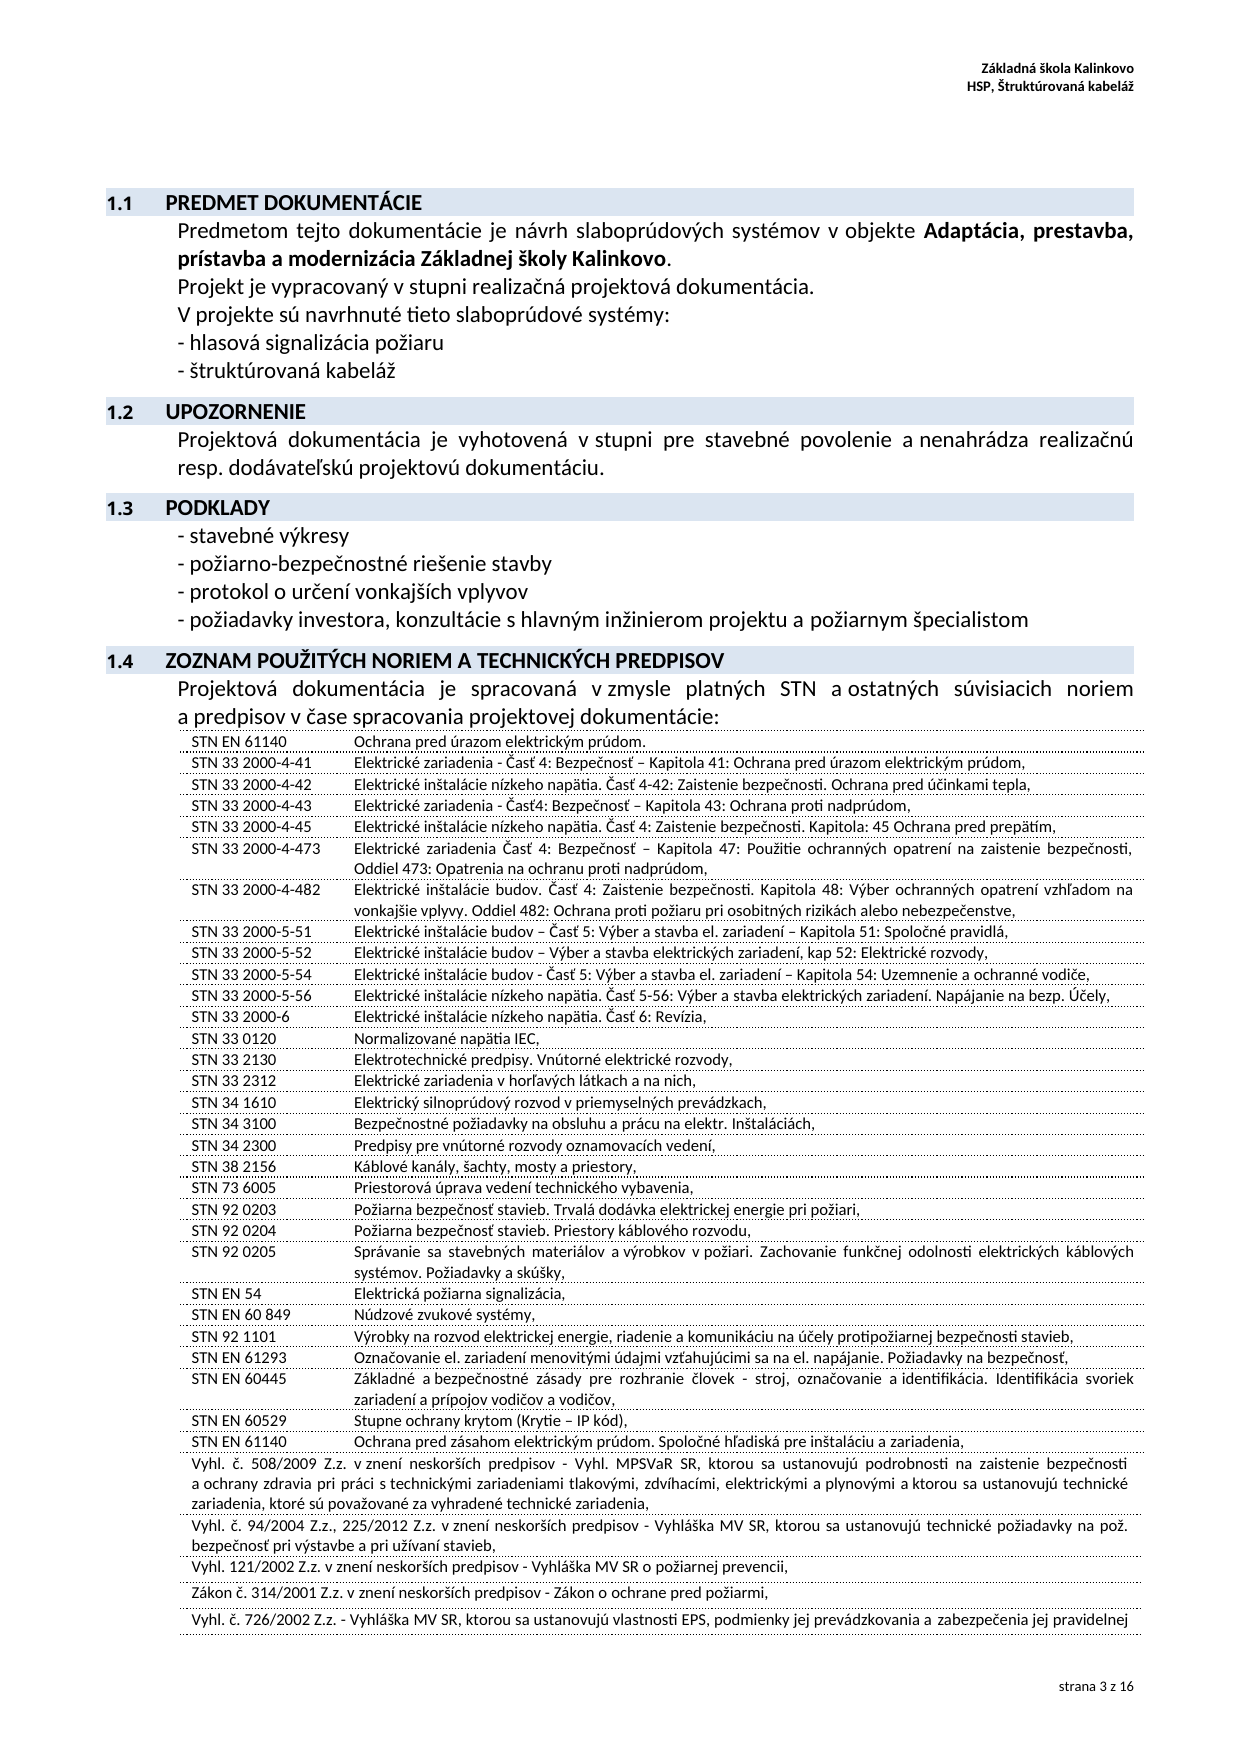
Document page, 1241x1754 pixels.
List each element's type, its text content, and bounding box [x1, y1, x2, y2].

table_cell Základné a bezpečnostné zásady pre rozhranie človek - stroj, označovanie a identifikácia. Identifikácia svoriek zariadení a prípojov vodičov a vodičov, [343, 1368, 1145, 1409]
table_cell STN 33 2000-5-51 [180, 920, 343, 942]
text Projekt je vypracovaný v stupni realizačná projektová dokumentácia. [177, 272, 1134, 300]
table_cell Elektrické inštalácie nízkeho napätia. Časť 6: Revízia, [343, 1006, 1145, 1027]
table_cell STN 33 2000-4-43 [180, 794, 343, 816]
table_cell STN EN 61140 [180, 1431, 343, 1452]
table_cell STN 34 2300 [180, 1134, 343, 1155]
table_cell Elektrické inštalácie budov – Časť 5: Výber a stavba el. zariadení – Kapitola 51: Spoločné pravidlá, [343, 920, 1145, 942]
table_cell Bezpečnostné požiadavky na obsluhu a prácu na elektr. Inštaláciách, [343, 1113, 1145, 1134]
text Podklady [106, 493, 1134, 521]
table_cell Požiarna bezpečnosť stavieb. Trvalá dodávka elektrickej energie pri požiari, [343, 1198, 1145, 1219]
text Projektová dokumentácia je vyhotovená v stupni pre stavebné povolenie a nenahrádza realizačnú resp. dodávateľskú projektovú dokumentáciu. [177, 425, 1134, 481]
table_cell STN 34 3100 [180, 1113, 343, 1134]
table_cell STN 73 6005 [180, 1176, 343, 1198]
text - požiadavky investora, konzultácie s hlavným inžinierom projektu a požiarnym špecialistom [177, 606, 1134, 633]
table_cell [180, 1608, 1140, 1634]
table_cell Elektrické zariadenia Časť 4: Bezpečnosť – Kapitola 47: Použitie ochranných opatrení na zaistenie bezpečnosti, Oddiel 473: Opatrenia na ochranu proti nadprúdom, [343, 837, 1145, 878]
table_cell STN 33 2000-4-41 [180, 751, 343, 773]
table_cell Káblové kanály, šachty, mosty a priestory, [343, 1155, 1145, 1176]
text - hlasová signalizácia požiaru [177, 328, 1134, 356]
table_cell STN 33 2000-6 [180, 1006, 343, 1027]
table_cell STN 33 2312 [180, 1070, 343, 1091]
table_cell Elektrické zariadenia - Časť 4: Bezpečnosť – Kapitola 41: Ochrana pred úrazom elektrickým prúdom, [343, 751, 1145, 773]
text Upozornenie [106, 397, 1134, 425]
table_cell Elektrické inštalácie budov – Výber a stavba elektrických zariadení, kap 52: Elektrické rozvody, [343, 942, 1145, 963]
table_cell STN EN 60445 [180, 1368, 343, 1409]
text - stavebné výkresy [177, 521, 1134, 549]
table_cell Elektrické zariadenia v horľavých látkach a na nich, [343, 1070, 1145, 1091]
table_cell Priestorová úprava vedení technického vybavenia, [343, 1176, 1145, 1198]
table_cell Vyhl. č. 94/2004 Z.z., 225/2012 Z.z. v znení neskorších predpisov - Vyhláška MV SR, ktorou sa ustanovujú technické požiadavky na pož. bezpečnosť pri výstavbe a pri užívaní stavieb, [180, 1514, 1140, 1556]
table_cell STN 92 0205 [180, 1241, 343, 1282]
table_cell STN 38 2156 [180, 1155, 343, 1176]
table_cell Požiarna bezpečnosť stavieb. Priestory káblového rozvodu, [343, 1219, 1145, 1241]
table_cell STN 92 0203 [180, 1198, 343, 1219]
table_cell STN 33 2000-5-56 [180, 984, 343, 1006]
text Zoznam použitých noriem a technických predpisov [106, 646, 1134, 674]
table_cell Elektrické inštalácie nízkeho napätia. Časť 4: Zaistenie bezpečnosti. Kapitola: 45 Ochrana pred prepätím, [343, 816, 1145, 837]
table_cell STN EN 60529 [180, 1409, 343, 1431]
table_cell STN 34 1610 [180, 1091, 343, 1112]
table_cell Elektrický silnoprúdový rozvod v priemyselných prevádzkach, [343, 1091, 1145, 1112]
table_cell STN 33 2000-4-482 [180, 879, 343, 920]
table_cell Elektrické inštalácie budov - Časť 5: Výber a stavba el. zariadení – Kapitola 54: Uzemnenie a ochranné vodiče, [343, 963, 1145, 984]
table_cell STN EN 54 [180, 1282, 343, 1303]
table_cell Normalizované napätia IEC, [343, 1027, 1145, 1048]
table_cell STN 33 2000-4-45 [180, 816, 343, 837]
text Predmet dokumentácie [106, 188, 1134, 216]
table_cell Elektrotechnické predpisy. Vnútorné elektrické rozvody, [343, 1048, 1145, 1070]
table_cell STN 33 2000-4-42 [180, 773, 343, 794]
table_cell STN 92 0204 [180, 1219, 343, 1241]
table_cell Výrobky na rozvod elektrickej energie, riadenie a komunikáciu na účely protipožiarnej bezpečnosti stavieb, [343, 1325, 1145, 1346]
table_cell STN 92 1101 [180, 1325, 343, 1346]
table_cell Vyhl. 121/2002 Z.z. v znení neskorších predpisov - Vyhláška MV SR o požiarnej prevencii, [180, 1556, 1140, 1582]
text - požiarno-bezpečnostné riešenie stavby [177, 549, 1134, 577]
table_cell Predpisy pre vnútorné rozvody oznamovacích vedení, [343, 1134, 1145, 1155]
table_cell STN 33 0120 [180, 1027, 343, 1048]
table_cell STN 33 2130 [180, 1048, 343, 1070]
table_cell STN 33 2000-5-54 [180, 963, 343, 984]
table_cell Označovanie el. zariadení menovitými údajmi vzťahujúcimi sa na el. napájanie. Požiadavky na bezpečnosť, [343, 1346, 1145, 1368]
text Predmetom tejto dokumentácie je návrh slaboprúdových systémov v objekte Adaptácia, prestavba, prístavba a modernizácia Základnej školy Kalinkovo. [177, 216, 1134, 272]
table_cell Elektrické inštalácie nízkeho napätia. Časť 4-42: Zaistenie bezpečnosti. Ochrana pred účinkami tepla, [343, 773, 1145, 794]
text - protokol o určení vonkajších vplyvov [177, 577, 1134, 606]
text Projektová dokumentácia je spracovaná v zmysle platných STN a ostatných súvisiacich noriem a predpisov v čase spracovania projektovej dokumentácie: [177, 674, 1134, 730]
table_cell STN 33 2000-5-52 [180, 942, 343, 963]
table_cell Elektrická požiarna signalizácia, [343, 1282, 1145, 1303]
table_cell STN EN 61293 [180, 1346, 343, 1368]
table_cell Zákon č. 314/2001 Z.z. v znení neskorších predpisov - Zákon o ochrane pred požiarmi, [180, 1582, 1140, 1608]
table_cell Elektrické inštalácie nízkeho napätia. Časť 5-56: Výber a stavba elektrických zariadení. Napájanie na bezp. Účely, [343, 984, 1145, 1006]
text - štruktúrovaná kabeláž [177, 356, 1134, 384]
table_cell Ochrana pred zásahom elektrickým prúdom. Spoločné hľadiská pre inštaláciu a zariadenia, [343, 1431, 1145, 1452]
table_cell Správanie sa stavebných materiálov a výrobkov v požiari. Zachovanie funkčnej odolnosti elektrických káblových systémov. Požiadavky a skúšky, [343, 1241, 1145, 1282]
table_cell Núdzové zvukové systémy, [343, 1304, 1145, 1325]
table_cell Stupne ochrany krytom (Krytie – IP kód), [343, 1409, 1145, 1431]
table_cell Elektrické zariadenia - Časť4: Bezpečnosť – Kapitola 43: Ochrana proti nadprúdom, [343, 794, 1145, 816]
table_cell STN EN 60 849 [180, 1304, 343, 1325]
text V projekte sú navrhnuté tieto slaboprúdové systémy: [177, 300, 1134, 328]
table_header STN EN 61140 [180, 730, 343, 751]
table_header Ochrana pred úrazom elektrickým prúdom. [343, 730, 1145, 751]
table_cell Vyhl. č. 508/2009 Z.z. v znení neskorších predpisov - Vyhl. MPSVaR SR, ktorou sa ustanovujú podrobnosti na zaistenie bezpečnosti a ochrany zdravia pri práci s technickými zariadeniami tlakovými, zdvíhacími, elektrickými a plynovými a ktorou sa ustanovujú technické zariadenia, ktoré sú považované za vyhradené technické zariadenia, [180, 1452, 1140, 1514]
table_cell Elektrické inštalácie budov. Časť 4: Zaistenie bezpečnosti. Kapitola 48: Výber ochranných opatrení vzhľadom na vonkajšie vplyvy. Oddiel 482: Ochrana proti požiaru pri osobitných rizikách alebo nebezpečenstve, [343, 879, 1145, 920]
table_cell STN 33 2000-4-473 [180, 837, 343, 878]
